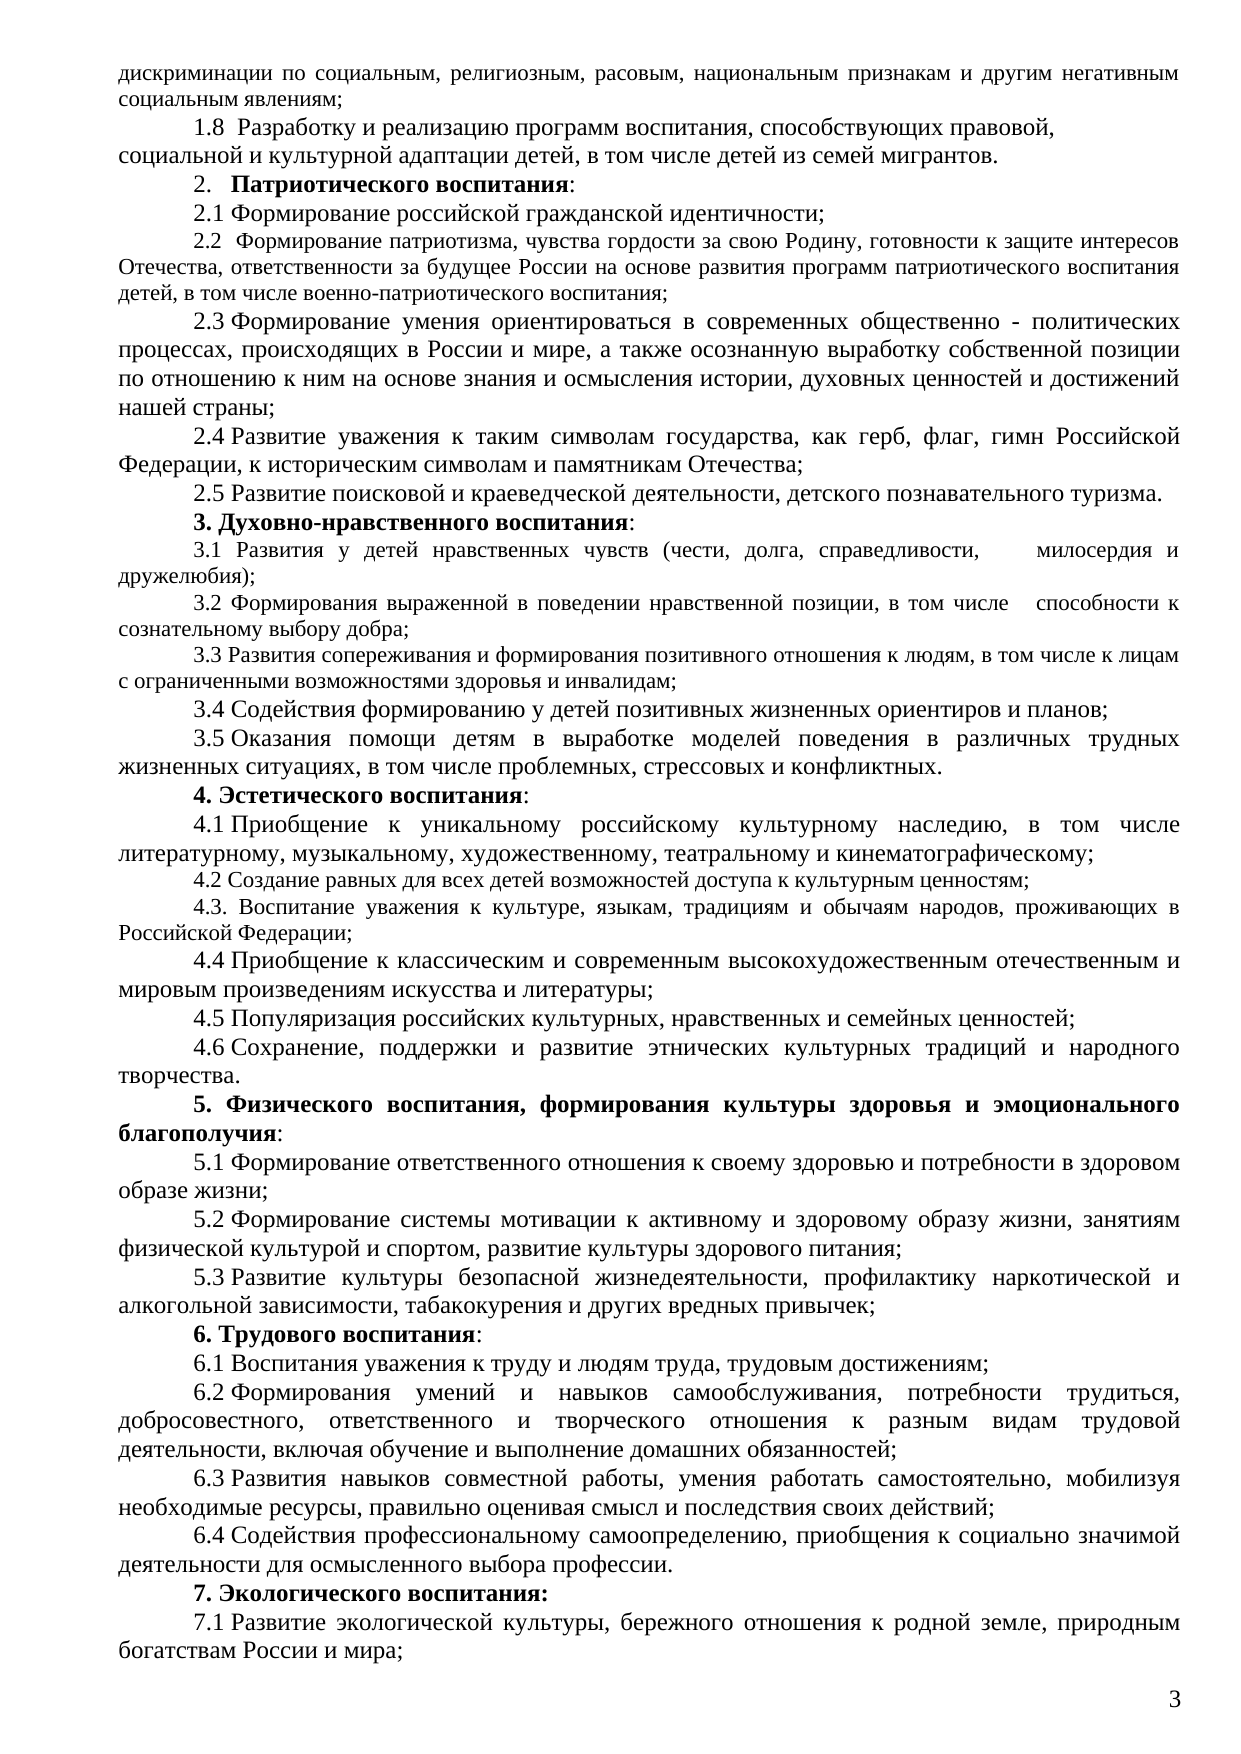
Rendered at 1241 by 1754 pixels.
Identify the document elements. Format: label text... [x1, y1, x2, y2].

list Формирование ответственного отношения к своему здоровью и потребности в здоровом образе жизни; [118, 1147, 1181, 1204]
list Развития навыков совместной работы, умения работать самостоятельно, мобилизуя необходимые ресурсы, правильно оценивая смысл и последствия своих действий; [118, 1463, 1181, 1521]
list Развитие уважения к таким символам государства, как герб, флаг, гимн Российской Федерации, к историческим символам и памятникам Отечества; [118, 421, 1181, 478]
list Приобщение к уникальному российскому культурному наследию, в том числе литературному, музыкальному, художественному, театральному и кинематографическому; [118, 809, 1181, 866]
list Развитие культуры безопасной жизнедеятельности, профилактику наркотической и алкогольной зависимости, табакокурения и других вредных привычек; [118, 1262, 1181, 1319]
subtitle 3. Духовно-нравственного воспитания: [118, 507, 1181, 536]
text 3.1 Развития у детей нравственных чувств (чести, долга, справедливости, милосердия и дружелюбия); [118, 536, 1181, 588]
subtitle Патриотического воспитания: [118, 169, 1181, 198]
subtitle 6. Трудового воспитания: [118, 1319, 1181, 1348]
text 4.3. Воспитание уважения к культуре, языкам, традициям и обычаям народов, проживающих в Российской Федерации; [118, 893, 1181, 946]
list Формирование умения ориентироваться в современных общественно - политических процессах, происходящих в России и мире, а также осознанную выработку собственной позиции по отношению к ним на основе знания и осмысления истории, духовных ценностей и достижений нашей страны; [118, 306, 1181, 421]
list Формирование системы мотивации к активному и здоровому образу жизни, занятиям физической культурой и спортом, развитие культуры здорового питания; [118, 1204, 1181, 1262]
list Формирование российской гражданской идентичности; [118, 198, 1181, 227]
list 1.8 Разработку и реализацию программ воспитания, способствующих правовой, социальной и культурной адаптации детей, в том числе детей из семей мигрантов. [118, 112, 1181, 169]
text 3.2 Формирования выраженной в поведении нравственной позиции, в том числе способности к сознательному выбору добра; [118, 588, 1181, 641]
list Воспитания уважения к труду и людям труда, трудовым достижениям; [118, 1348, 1181, 1377]
list Приобщение к классическим и современным высокохудожественным отечественным и мировым произведениям искусства и литературы; [118, 946, 1181, 1003]
text 3.3 Развития сопереживания и формирования позитивного отношения к людям, в том числе к лицам с ограниченными возможностями здоровья и инвалидам; [118, 641, 1181, 694]
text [118, 59, 1181, 112]
subtitle 5. Физического воспитания, формирования культуры здоровья и эмоционального благополучия: [118, 1089, 1181, 1147]
list Популяризация российских культурных, нравственных и семейных ценностей; [118, 1003, 1181, 1032]
subtitle 4. Эстетического воспитания: [118, 780, 1181, 809]
list Формирования умений и навыков самообслуживания, потребности трудиться, добросовестного, ответственного и творческого отношения к разным видам трудовой деятельности, включая обучение и выполнение домашних обязанностей; [118, 1377, 1181, 1463]
subtitle 7. Экологического воспитания: [118, 1578, 1181, 1607]
text 4.2 Создание равных для всех детей возможностей доступа к культурным ценностям; [118, 866, 1181, 893]
list Развитие экологической культуры, бережного отношения к родной земле, природным богатствам России и мира; [118, 1607, 1181, 1664]
list Сохранение, поддержки и развитие этнических культурных традиций и народного творчества. [118, 1032, 1181, 1089]
list Содействия профессиональному самоопределению, приобщения к социально значимой деятельности для осмысленного выбора профессии. [118, 1521, 1181, 1578]
list Оказания помощи детям в выработке моделей поведения в различных трудных жизненных ситуациях, в том числе проблемных, стрессовых и конфликтных. [118, 723, 1181, 780]
list Содействия формированию у детей позитивных жизненных ориентиров и планов; [118, 694, 1181, 723]
text 2.2 Формирование патриотизма, чувства гордости за свою Родину, готовности к защите интересов Отечества, ответственности за будущее России на основе развития программ патриотического воспитания детей, в том числе военно-патриотического воспитания; [118, 227, 1181, 306]
list Развитие поисковой и краеведческой деятельности, детского познавательного туризма. [118, 478, 1181, 507]
